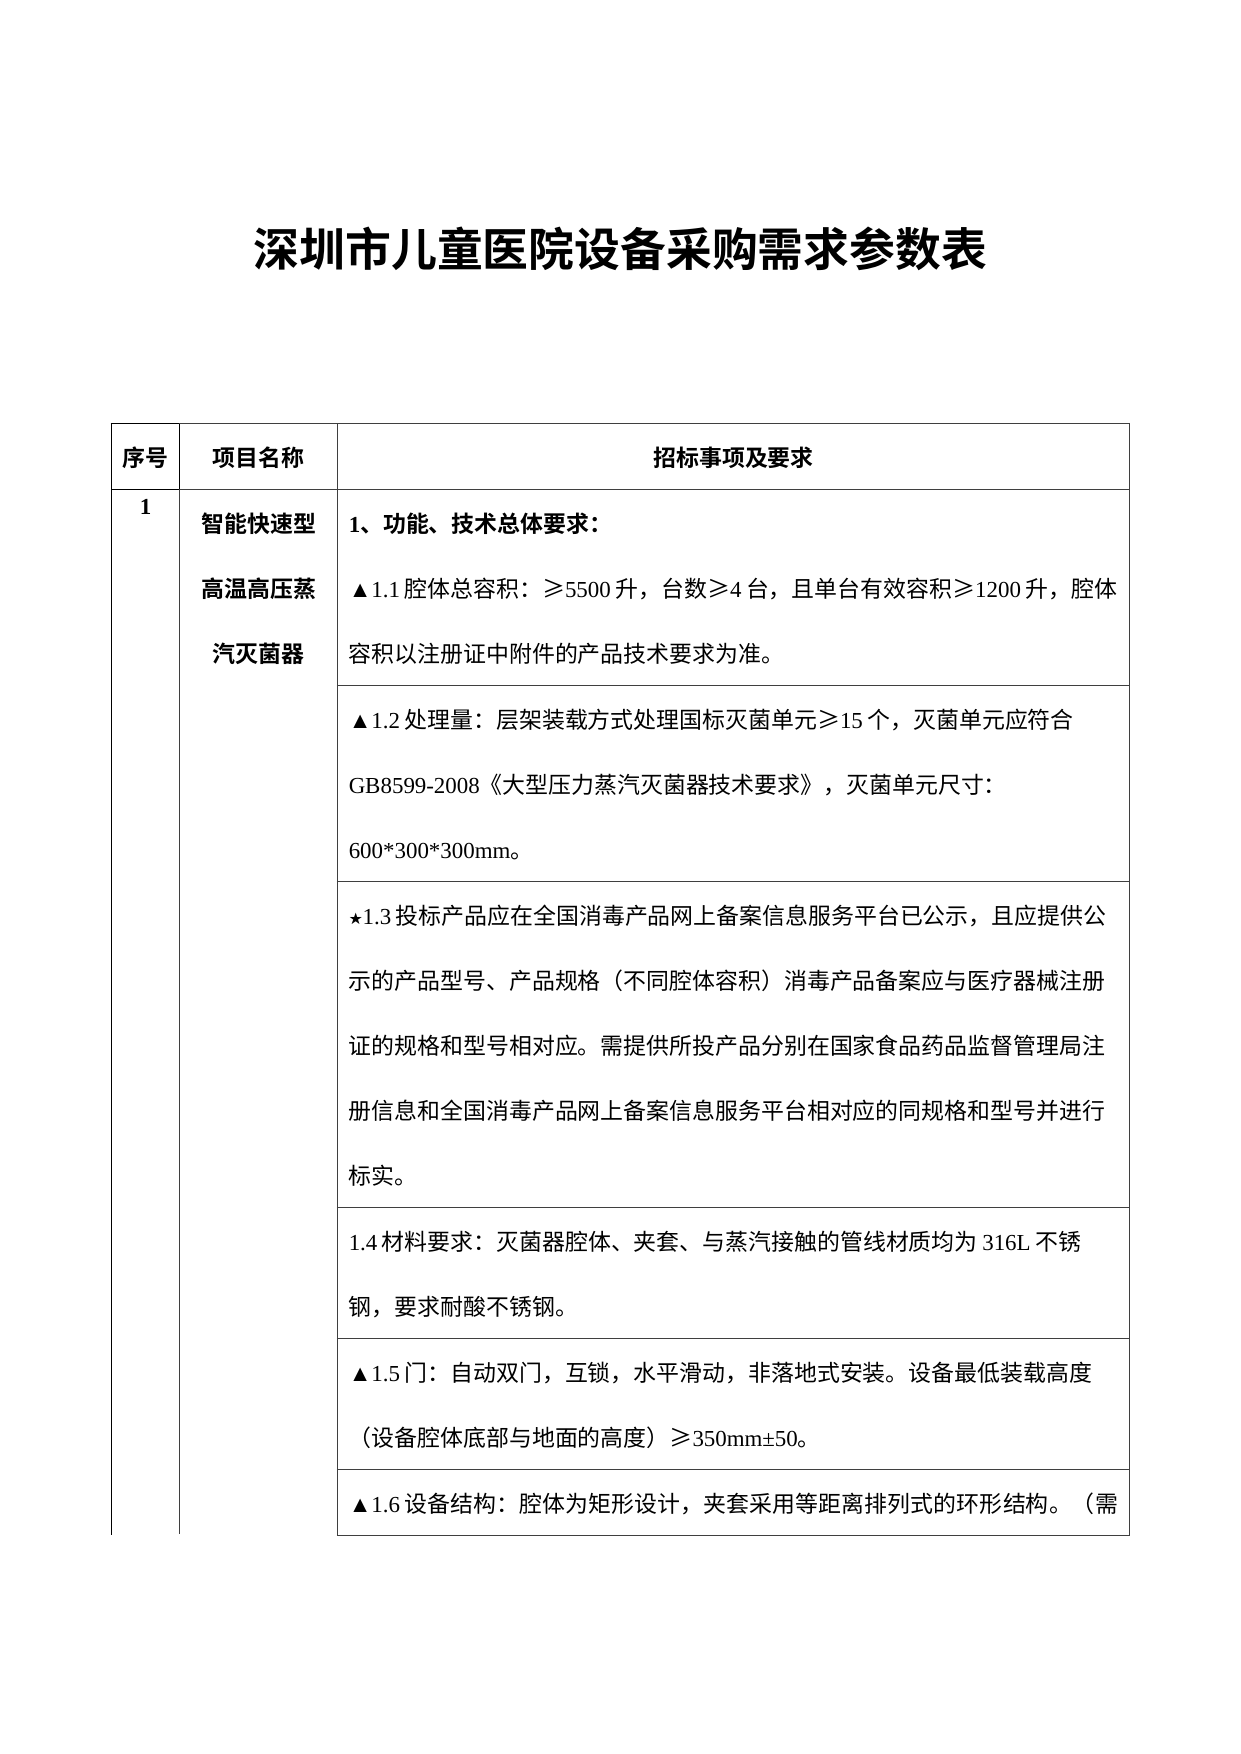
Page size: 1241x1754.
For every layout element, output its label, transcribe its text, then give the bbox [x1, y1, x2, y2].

table_cell 智能快速型高温高压蒸汽灭菌器 [180, 490, 337, 1535]
subtitle 深圳市儿童医院设备采购需求参数表 [112, 197, 1128, 295]
table_header 序号 [112, 424, 179, 489]
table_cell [338, 1470, 1129, 1535]
table_cell 1.4材料要求：灭菌器腔体、夹套、与蒸汽接触的管线材质均为316L不锈钢，要求耐酸不锈钢。 [338, 1208, 1129, 1338]
table_cell ▲1.2处理量：层架装载方式处理国标灭菌单元≥15个，灭菌单元应符合GB8599-2008《大型压力蒸汽灭菌器技术要求》，灭菌单元尺寸：600*300*300mm。 [338, 686, 1129, 881]
table_cell 1 [112, 490, 179, 1535]
table_header 项目名称 [180, 424, 337, 489]
table_cell 功能、技术总体要求： ▲1.1腔体总容积：≥5500升，台数≥4台，且单台有效容积≥1200升，腔体容积以注册证中附件的产品技术要求为准。 [338, 490, 1129, 685]
table_cell ▲1.5门：自动双门，互锁，水平滑动，非落地式安装。设备最低装载高度（设备腔体底部与地面的高度）≥350mm±50。 [338, 1339, 1129, 1469]
table_header 招标事项及要求 [338, 424, 1129, 489]
table_cell ★1.3投标产品应在全国消毒产品网上备案信息服务平台已公示，且应提供公示的产品型号、产品规格（不同腔体容积）消毒产品备案应与医疗器械注册证的规格和型号相对应。需提供所投产品分别在国家食品药品监督管理局注册信息和全国消毒产品网上备案信息服务平台相对应的同规格和型号并进行标实。 [338, 882, 1129, 1207]
